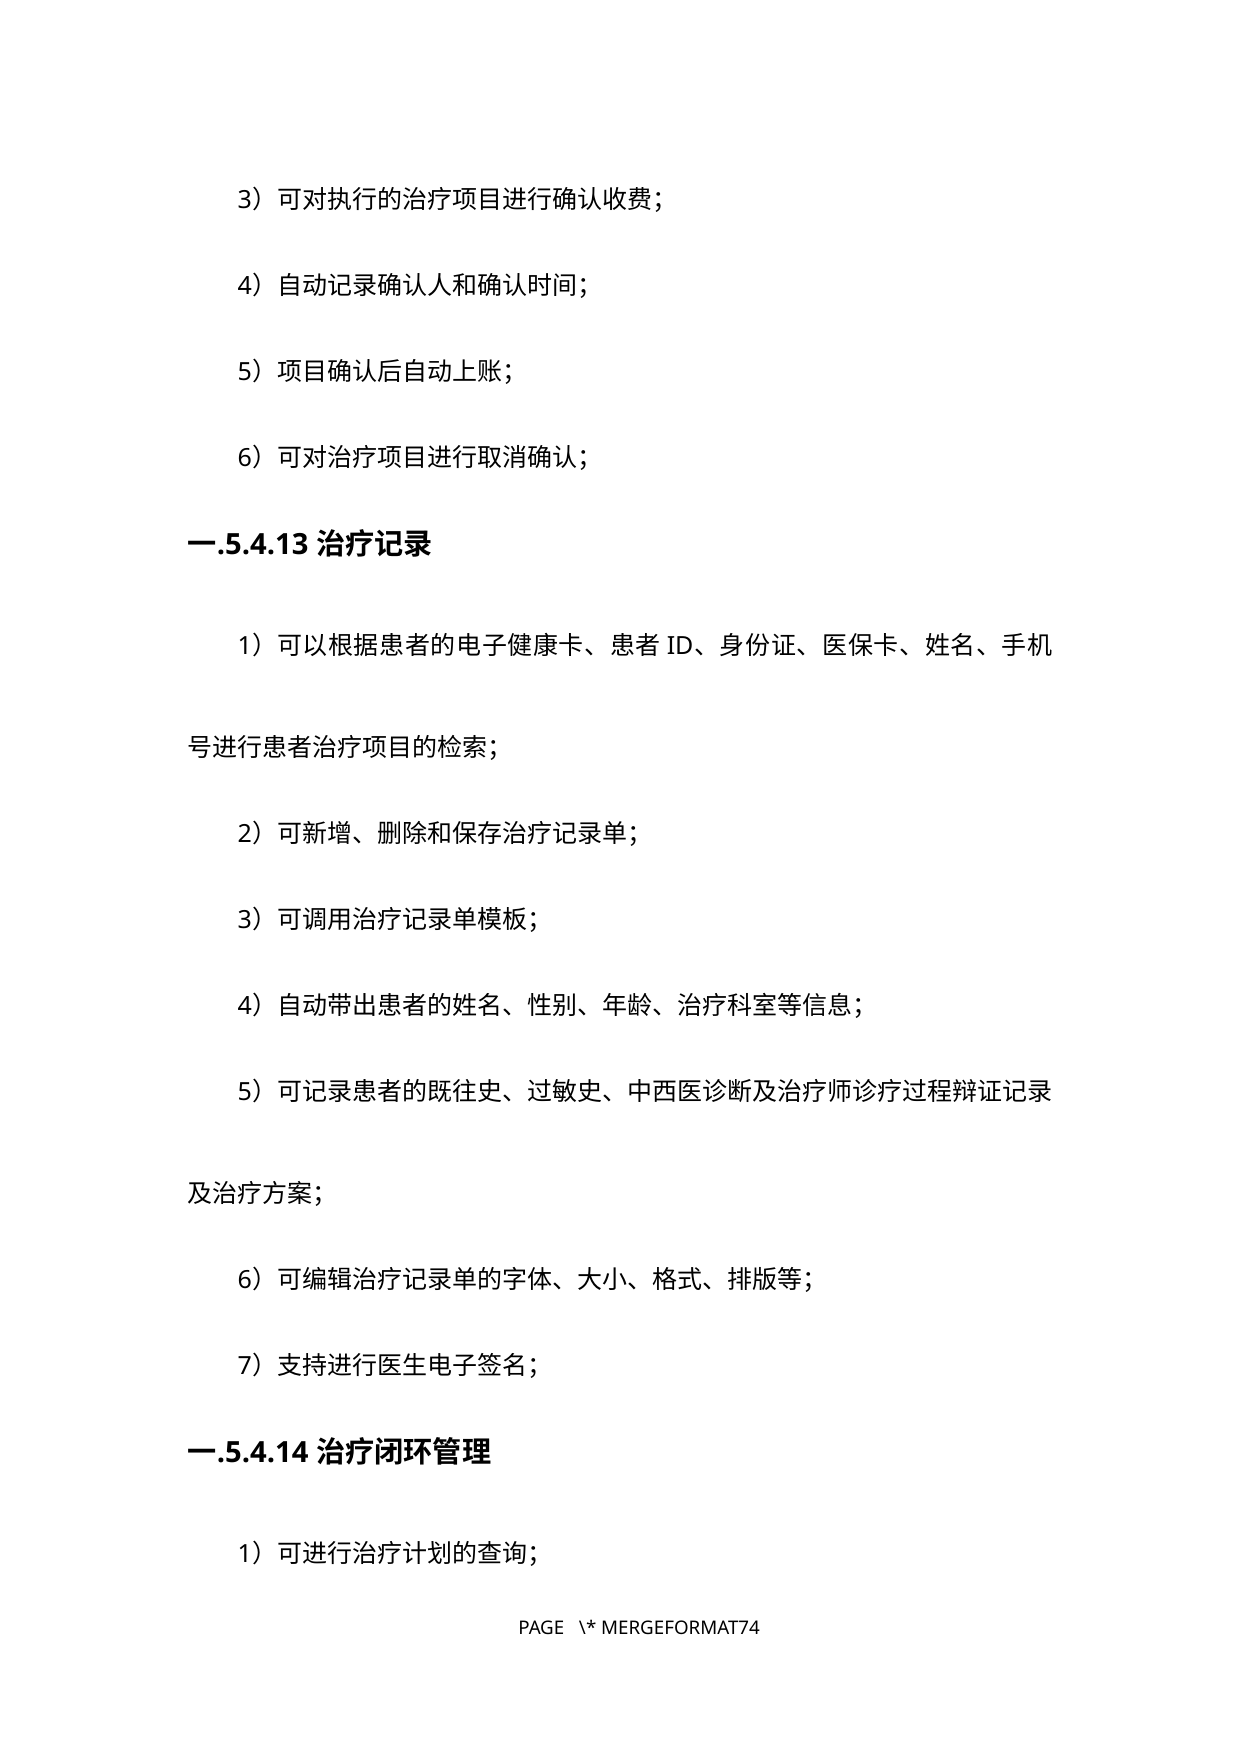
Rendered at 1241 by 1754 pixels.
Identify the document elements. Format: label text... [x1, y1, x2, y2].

list 自动记录确认人和确认时间； [187, 250, 1053, 318]
list 可记录患者的既往史、过敏史、中西医诊断及治疗师诊疗过程辩证记录及治疗方案； [187, 1056, 1053, 1225]
list 可新增、删除和保存治疗记录单； [187, 797, 1053, 865]
list 可调用治疗记录单模板； [187, 883, 1053, 951]
list 可编辑治疗记录单的字体、大小、格式、排版等； [187, 1243, 1053, 1311]
subtitle 治疗记录 [187, 508, 1053, 576]
list 自动带出患者的姓名、性别、年龄、治疗科室等信息； [187, 969, 1053, 1037]
list 可对治疗项目进行取消确认； [187, 422, 1053, 490]
subtitle 治疗闭环管理 [187, 1416, 1053, 1483]
list 可进行治疗计划的查询； [187, 1517, 1053, 1585]
list 可以根据患者的电子健康卡、患者ID、身份证、医保卡、姓名、手机号进行患者治疗项目的检索； [187, 609, 1053, 779]
list 支持进行医生电子签名； [187, 1329, 1053, 1397]
list 项目确认后自动上账； [187, 336, 1053, 404]
list 可对执行的治疗项目进行确认收费； [187, 164, 1053, 232]
